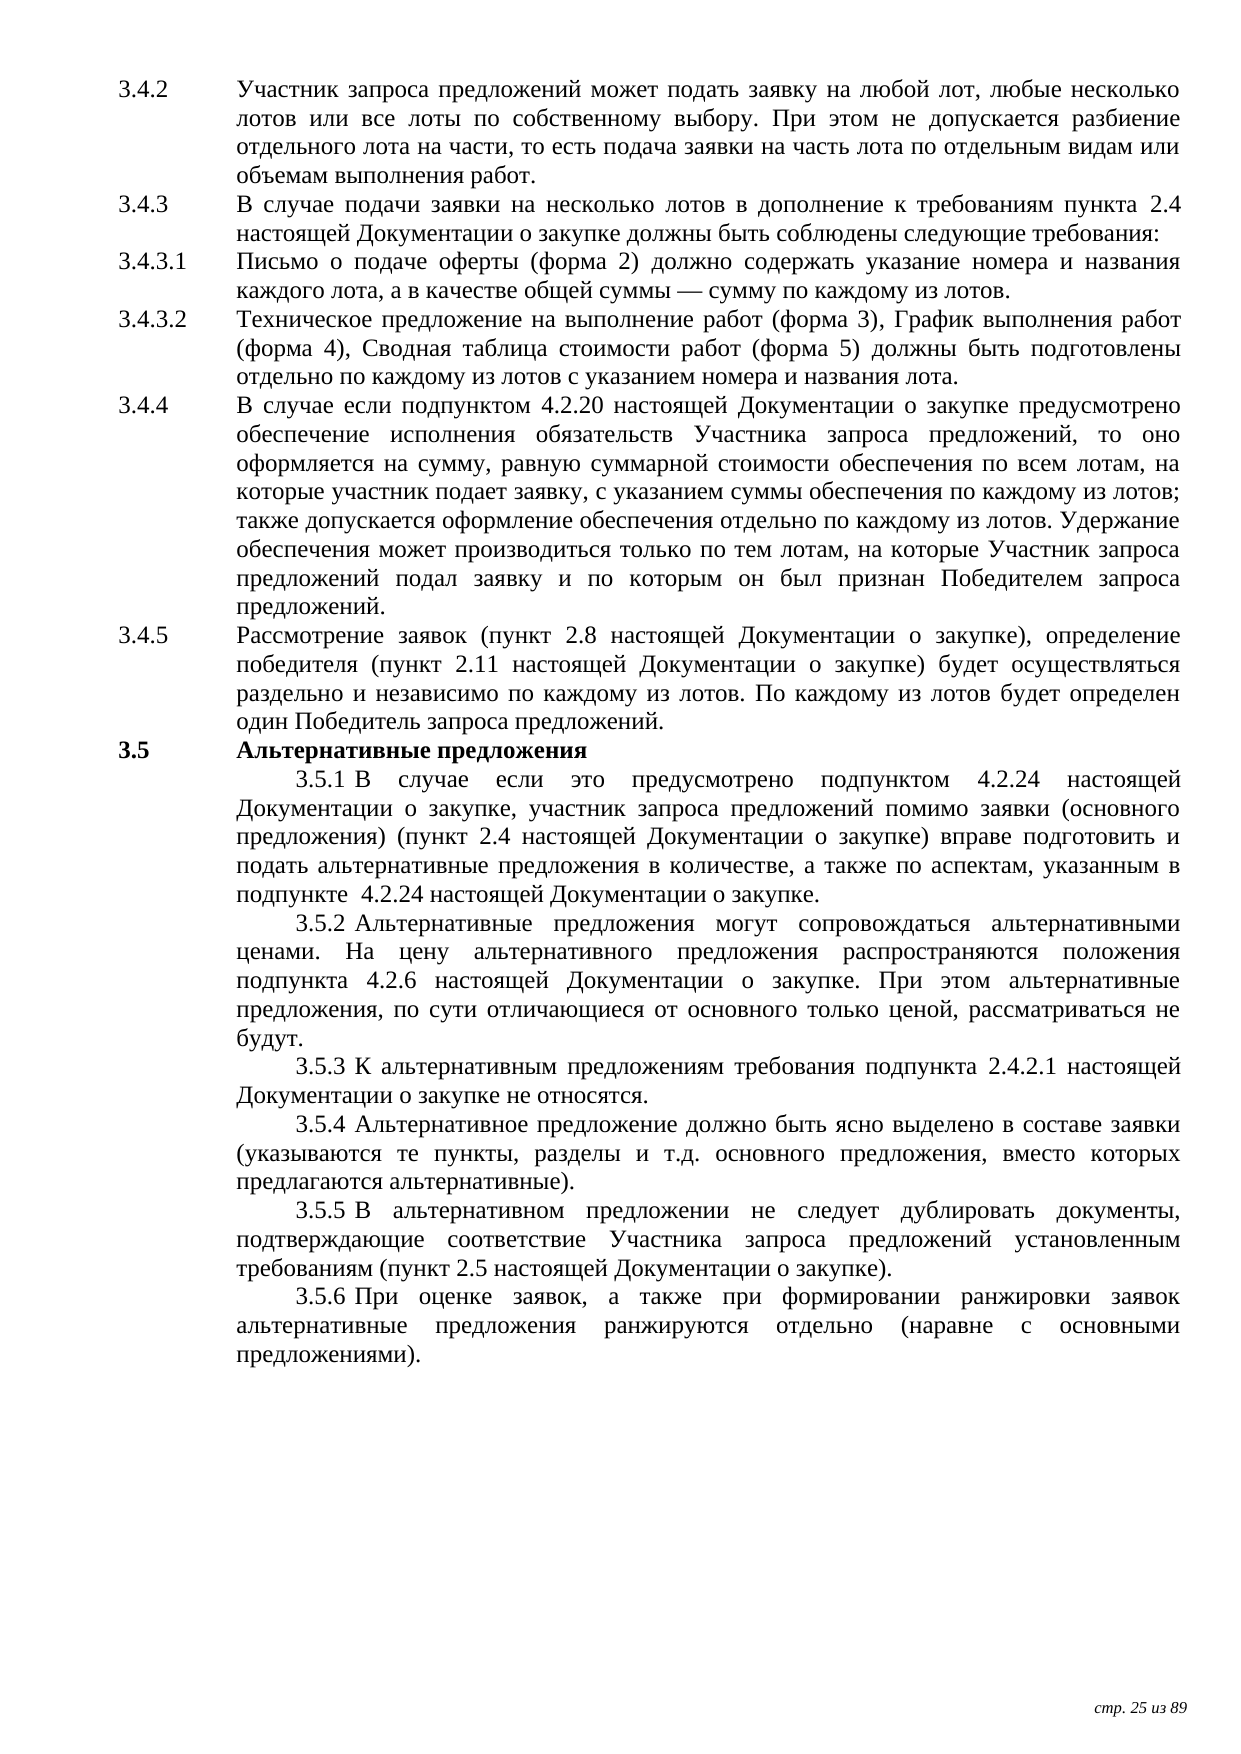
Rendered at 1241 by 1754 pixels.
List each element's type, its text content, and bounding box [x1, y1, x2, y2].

text Альтернативное предложение должно быть ясно выделено в составе заявки (указываются те пункты, разделы и т.д. основного предложения, вместо которых предлагаются альтернативные). [236, 1109, 1181, 1195]
text В альтернативном предложении не следует дублировать документы, подтверждающие соответствие Участника запроса предложений установленным требованиям (пункт 2.5 настоящей Документации о закупке). [236, 1195, 1181, 1281]
list Техническое предложение на выполнение работ (форма 3), График выполнения работ (форма 4), Сводная таблица стоимости работ (форма 5) должны быть подготовлены отдельно по каждому из лотов с указанием номера и названия лота. [118, 304, 1181, 390]
list Рассмотрение заявок (пункт 2.8 настоящей Документации о закупке), определение победителя (пункт 2.11 настоящей Документации о закупке) будет осуществляться раздельно и независимо по каждому из лотов. По каждому из лотов будет определен один Победитель запроса предложений. [118, 620, 1181, 735]
text При оценке заявок, а также при формировании ранжировки заявок альтернативные предложения ранжируются отдельно (наравне с основными предложениями). [236, 1281, 1181, 1368]
list В случае если подпунктом 4.2.20 настоящей Документации о закупке предусмотрено обеспечение исполнения обязательств Участника запроса предложений, то оно оформляется на сумму, равную суммарной стоимости обеспечения по всем лотам, на которые участник подает заявку, с указанием суммы обеспечения по каждому из лотов; также допускается оформление обеспечения отдельно по каждому из лотов. Удержание обеспечения может производиться только по тем лотам, на которые Участник запроса предложений подал заявку и по которым он был признан Победителем запроса предложений. [118, 390, 1181, 620]
list Участник запроса предложений может подать заявку на любой лот, любые несколько лотов или все лоты по собственному выбору. При этом не допускается разбиение отдельного лота на части, то есть подача заявки на часть лота по отдельным видам или объемам выполнения работ. [118, 74, 1181, 189]
text К альтернативным предложениям требования подпункта 2.4.2.1 настоящей Документации о закупке не относятся. [236, 1051, 1181, 1109]
list Письмо о подаче оферты (форма 2) должно содержать указание номера и названия каждого лота, а в качестве общей суммы — сумму по каждому из лотов. [118, 246, 1181, 304]
text В случае если это предусмотрено подпунктом 4.2.24 настоящей Документации о закупке, участник запроса предложений помимо заявки (основного предложения) (пункт 2.4 настоящей Документации о закупке) вправе подготовить и подать альтернативные предложения в количестве, а также по аспектам, указанным в подпункте 4.2.24 настоящей Документации о закупке. [236, 764, 1181, 908]
list В случае подачи заявки на несколько лотов в дополнение к требованиям пункта 2.4 настоящей Документации о закупке должны быть соблюдены следующие требования: [118, 189, 1181, 246]
subtitle Альтернативные предложения [118, 735, 1181, 764]
text Альтернативные предложения могут сопровождаться альтернативными ценами. На цену альтернативного предложения распространяются положения подпункта 4.2.6 настоящей Документации о закупке. При этом альтернативные предложения, по сути отличающиеся от основного только ценой, рассматриваться не будут. [236, 908, 1181, 1051]
